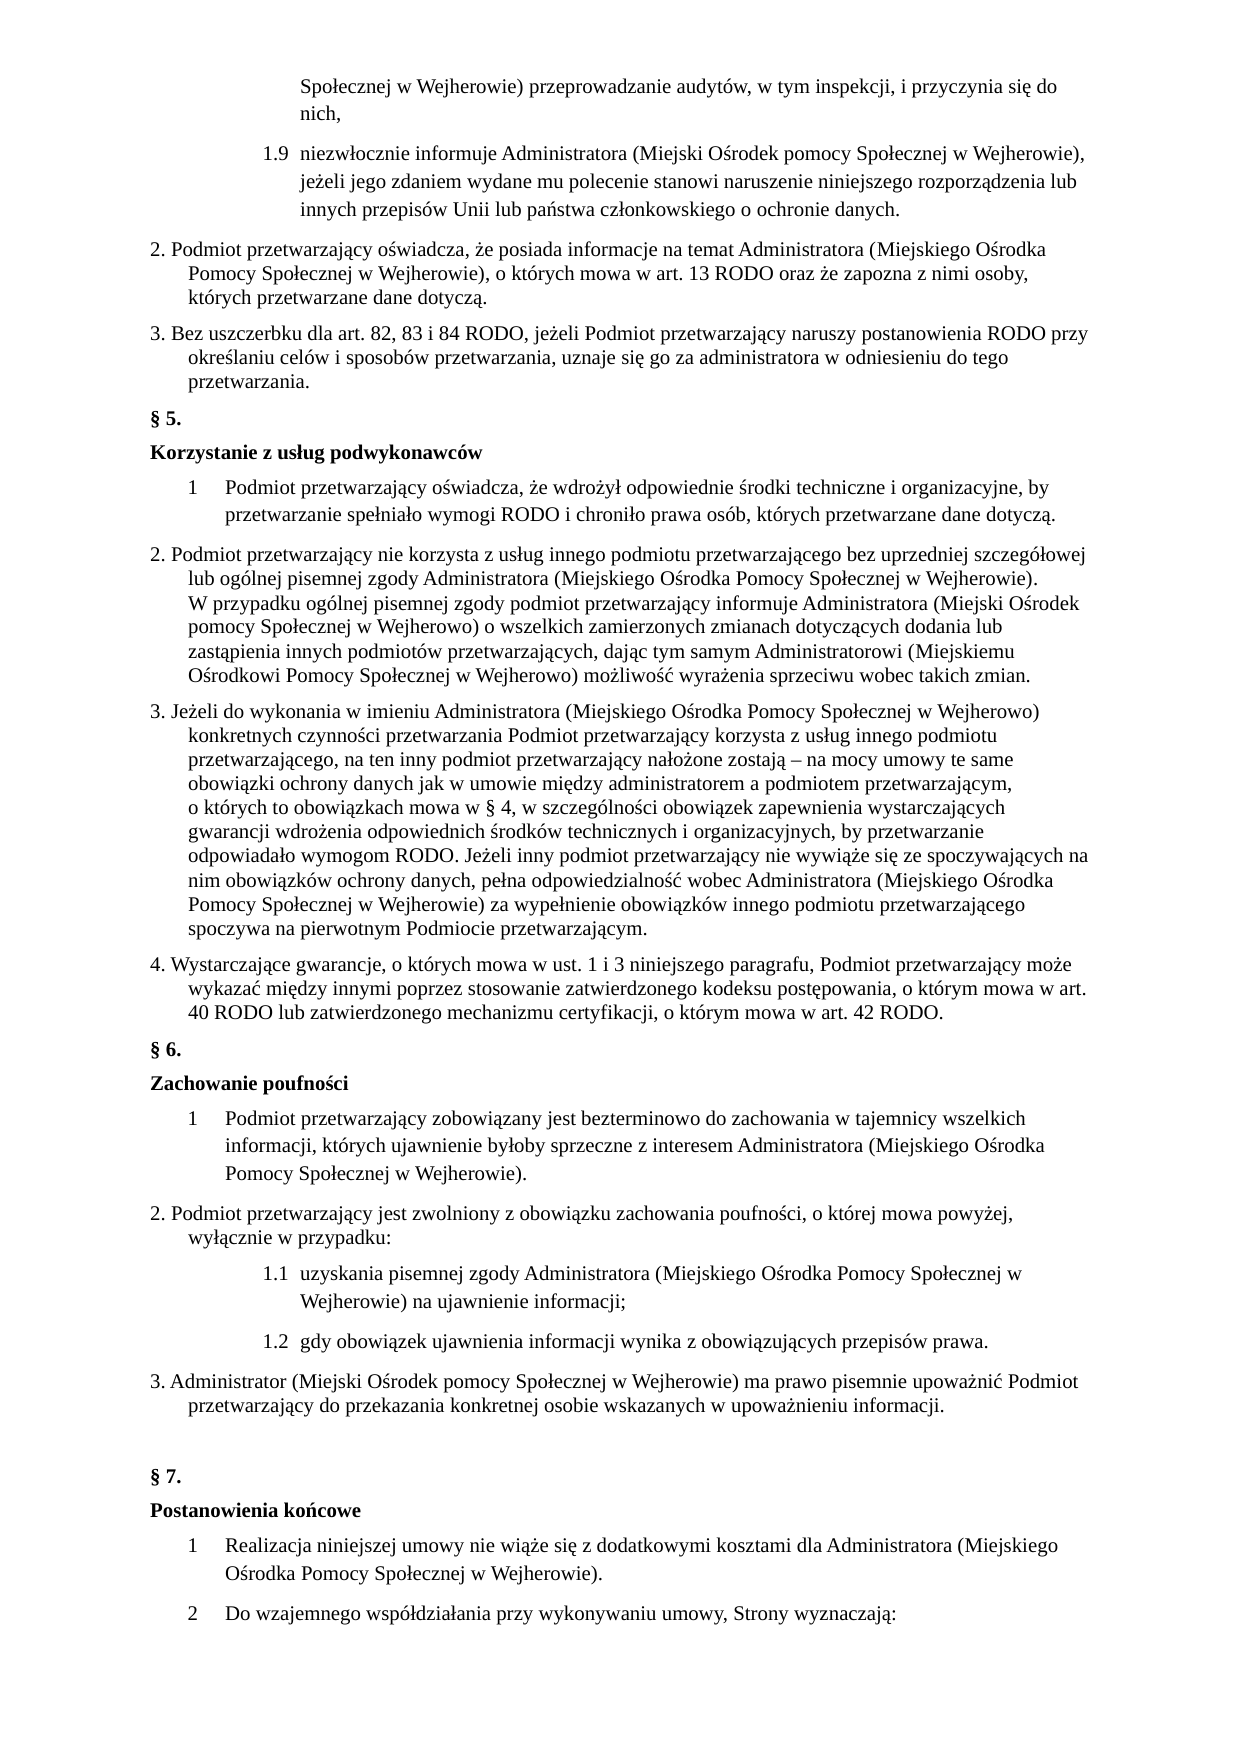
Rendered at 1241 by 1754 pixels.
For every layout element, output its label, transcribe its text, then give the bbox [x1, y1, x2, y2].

text § 6. [150, 1037, 1092, 1061]
list Realizacja niniejszej umowy nie wiąże się z dodatkowymi kosztami dla Administratora (Miejskiego Ośrodka Pomocy Społecznej w Wejherowie). [187, 1533, 1092, 1584]
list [262, 74, 1092, 125]
text 4. Wystarczające gwarancje, o których mowa w ust. 1 i 3 niniejszego paragrafu, Podmiot przetwarzający może wykazać między innymi poprzez stosowanie zatwierdzonego kodeksu postępowania, o którym mowa w art. 40 RODO lub zatwierdzonego mechanizmu certyfikacji, o którym mowa w art. 42 RODO. [150, 952, 1092, 1024]
list Do wzajemnego współdziałania przy wykonywaniu umowy, Strony wyznaczają: [187, 1601, 1092, 1624]
text § 5. [150, 406, 1092, 430]
list niezwłocznie informuje Administratora (Miejski Ośrodek pomocy Społecznej w Wejherowie), jeżeli jego zdaniem wydane mu polecenie stanowi naruszenie niniejszego rozporządzenia lub innych przepisów Unii lub państwa członkowskiego o ochronie danych. [262, 141, 1092, 221]
list Podmiot przetwarzający zobowiązany jest bezterminowo do zachowania w tajemnicy wszelkich informacji, których ujawnienie byłoby sprzeczne z interesem Administratora (Miejskiego Ośrodka Pomocy Społecznej w Wejherowie). [187, 1106, 1092, 1185]
text 3. Jeżeli do wykonania w imieniu Administratora (Miejskiego Ośrodka Pomocy Społecznej w Wejherowo) konkretnych czynności przetwarzania Podmiot przetwarzający korzysta z usług innego podmiotu przetwarzającego, na ten inny podmiot przetwarzający nałożone zostają – na mocy umowy te same obowiązki ochrony danych jak w umowie między administratorem a podmiotem przetwarzającym, o których to obowiązkach mowa w § 4, w szczególności obowiązek zapewnienia wystarczających gwarancji wdrożenia odpowiednich środków technicznych i organizacyjnych, by przetwarzanie odpowiadało wymogom RODO. Jeżeli inny podmiot przetwarzający nie wywiąże się ze spoczywających na nim obowiązków ochrony danych, pełna odpowiedzialność wobec Administratora (Miejskiego Ośrodka Pomocy Społecznej w Wejherowie) za wypełnienie obowiązków innego podmiotu przetwarzającego spoczywa na pierwotnym Podmiocie przetwarzającym. [150, 699, 1092, 940]
text § 7. [150, 1464, 1092, 1488]
text Korzystanie z usług podwykonawców [150, 440, 1092, 464]
text 3. Bez uszczerbku dla art. 82, 83 i 84 RODO, jeżeli Podmiot przetwarzający naruszy postanowienia RODO przy określaniu celów i sposobów przetwarzania, uznaje się go za administratora w odniesieniu do tego przetwarzania. [150, 321, 1092, 393]
list gdy obowiązek ujawnienia informacji wynika z obowiązujących przepisów prawa. [262, 1329, 1092, 1353]
text 2. Podmiot przetwarzający oświadcza, że posiada informacje na temat Administratora (Miejskiego Ośrodka Pomocy Społecznej w Wejherowie), o których mowa w art. 13 RODO oraz że zapozna z nimi osoby, których przetwarzane dane dotyczą. [150, 237, 1092, 309]
text 2. Podmiot przetwarzający jest zwolniony z obowiązku zachowania poufności, o której mowa powyżej, wyłącznie w przypadku: [150, 1201, 1092, 1249]
text 3. Administrator (Miejski Ośrodek pomocy Społecznej w Wejherowie) ma prawo pisemnie upoważnić Podmiot przetwarzający do przekazania konkretnej osobie wskazanych w upoważnieniu informacji. [150, 1369, 1092, 1417]
list uzyskania pisemnej zgody Administratora (Miejskiego Ośrodka Pomocy Społecznej w Wejherowie) na ujawnienie informacji; [262, 1261, 1092, 1313]
text Postanowienia końcowe [150, 1498, 1092, 1522]
list Podmiot przetwarzający oświadcza, że wdrożył odpowiednie środki techniczne i organizacyjne, by przetwarzanie spełniało wymogi RODO i chroniło prawa osób, których przetwarzane dane dotyczą. [187, 475, 1092, 526]
text Zachowanie poufności [150, 1071, 1092, 1095]
text 2. Podmiot przetwarzający nie korzysta z usług innego podmiotu przetwarzającego bez uprzedniej szczegółowej lub ogólnej pisemnej zgody Administratora (Miejskiego Ośrodka Pomocy Społecznej w Wejherowie). W przypadku ogólnej pisemnej zgody podmiot przetwarzający informuje Administratora (Miejski Ośrodek pomocy Społecznej w Wejherowo) o wszelkich zamierzonych zmianach dotyczących dodania lub zastąpienia innych podmiotów przetwarzających, dając tym samym Administratorowi (Miejskiemu Ośrodkowi Pomocy Społecznej w Wejherowo) możliwość wyrażenia sprzeciwu wobec takich zmian. [150, 542, 1092, 687]
